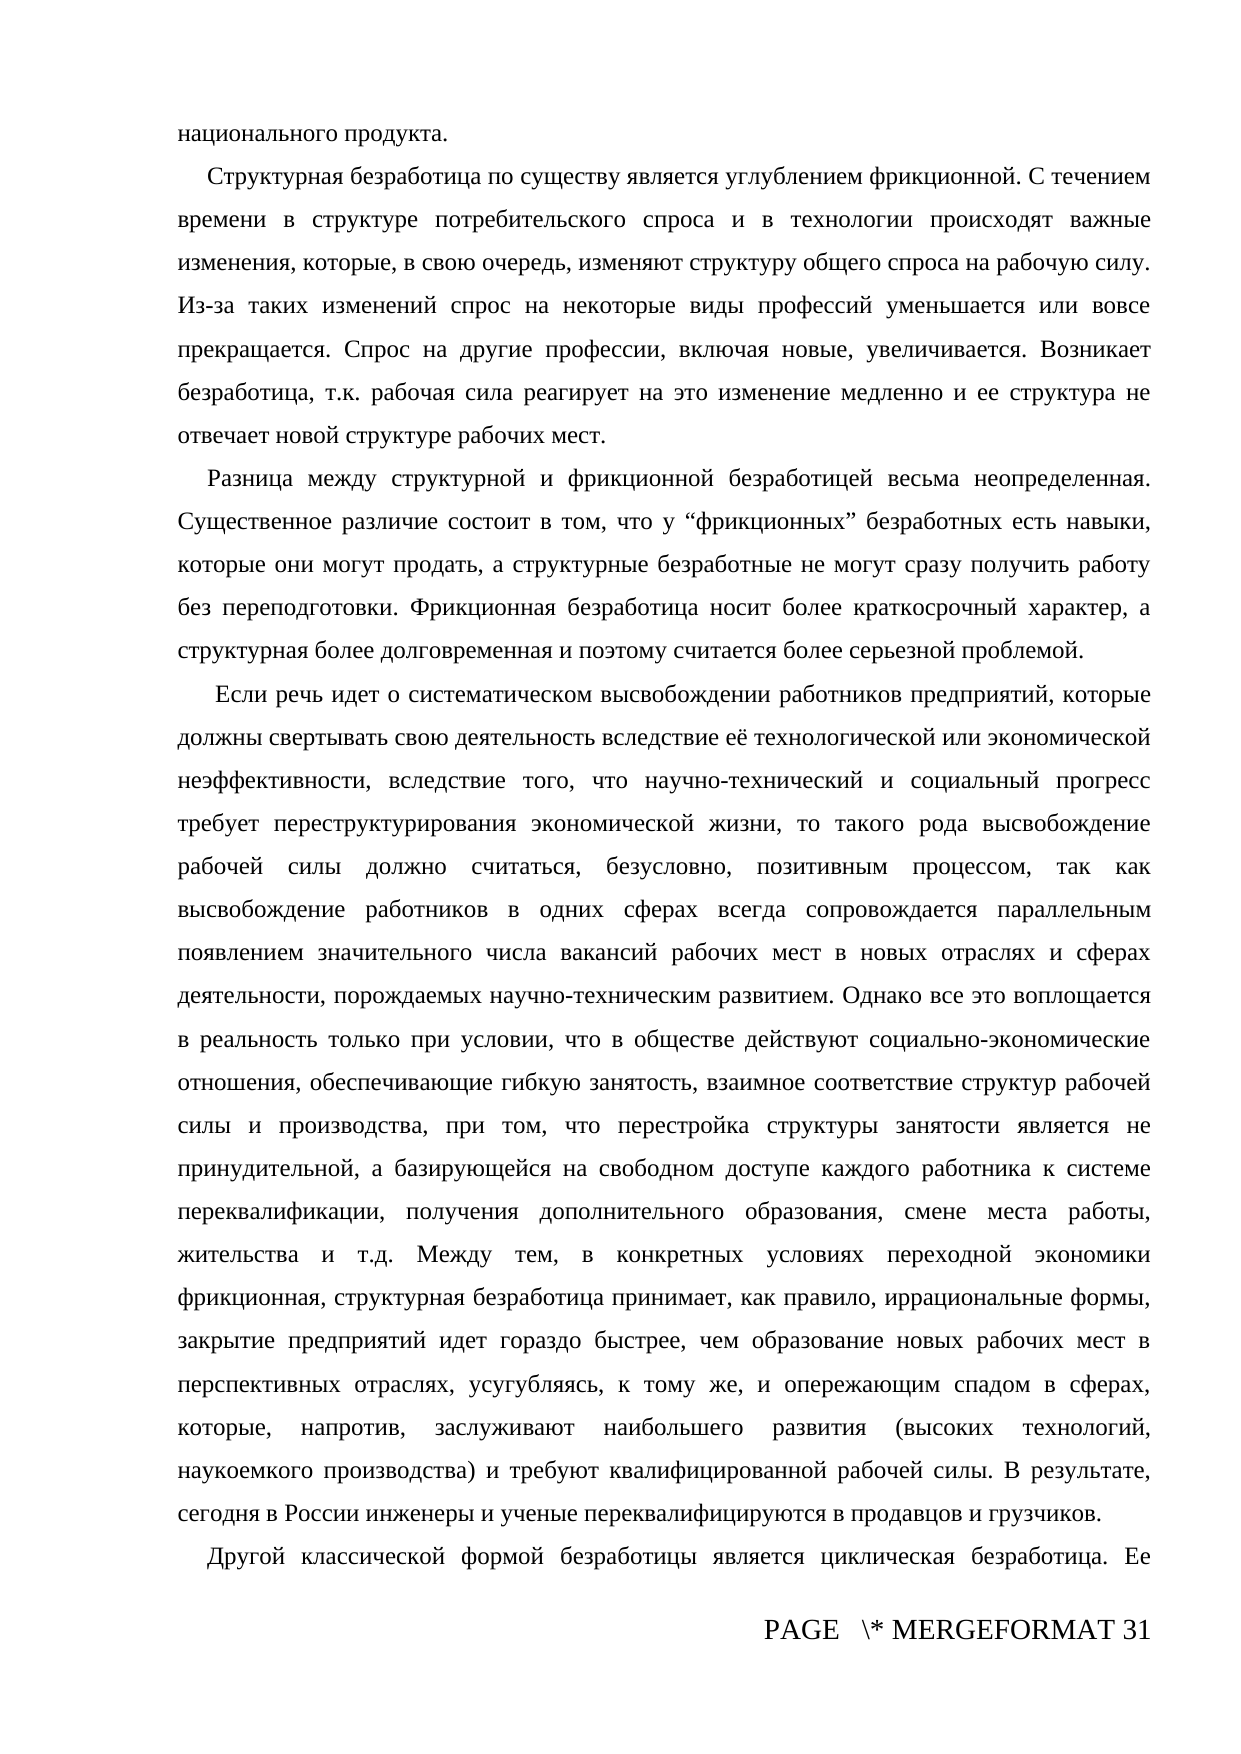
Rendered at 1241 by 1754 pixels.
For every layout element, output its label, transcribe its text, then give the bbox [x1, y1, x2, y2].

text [177, 1541, 1152, 1570]
text Разница между структурной и фрикционной безработицей весьма неопределенная. Существенное различие состоит в том, что у “фрикционных” безработных есть навыки, которые они могут продать, а структурные безработные не могут сразу получить работу без переподготовки. Фрикционная безработица носит более краткосрочный характер, а структурная более долговременная и поэтому считается более серьезной проблемой. [177, 463, 1152, 664]
text Структурная безработица по существу является углублением фрикционной. С течением времени в структуре потребительского спроса и в технологии происходят важные изменения, которые, в свою очередь, изменяют структуру общего спроса на рабочую силу. Из-за таких изменений спрос на некоторые виды профессий уменьшается или вовсе прекращается. Спрос на другие профессии, включая новые, увеличивается. Возникает безработица, т.к. рабочая сила реагирует на это изменение медленно и ее структура не отвечает новой структуре рабочих мест. [177, 161, 1152, 449]
text Если речь идет о систематическом высвобождении работников предприятий, которые должны свертывать свою деятельность вследствие её технологической или экономической неэффективности, вследствие того, что научно-технический и социальный прогресс требует переструктурирования экономической жизни, то такого рода высвобождение рабочей силы должно считаться, безусловно, позитивным процессом, так как высвобождение работников в одних сферах всегда сопровождается параллельным появлением значительного числа вакансий рабочих мест в новых отраслях и сферах деятельности, порождаемых научно-техническим развитием. Однако все это воплощается в реальность только при условии, что в обществе действуют социально-экономические отношения, обеспечивающие гибкую занятость, взаимное соответствие структур рабочей силы и производства, при том, что перестройка структуры занятости является не принудительной, а базирующейся на свободном доступе каждого работника к системе переквалификации, получения дополнительного образования, смене места работы, жительства и т.д. Между тем, в конкретных условиях переходной экономики фрикционная, структурная безработица принимает, как правило, иррациональные формы, закрытие предприятий идет гораздо быстрее, чем образование новых рабочих мест в перспективных отраслях, усугубляясь, к тому же, и опережающим спадом в сферах, которые, напротив, заслуживают наибольшего развития (высоких технологий, наукоемкого производства) и требуют квалифицированной рабочей силы. В результате, сегодня в России инженеры и ученые переквалифицируются в продавцов и грузчиков. [177, 679, 1152, 1527]
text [177, 118, 1152, 147]
